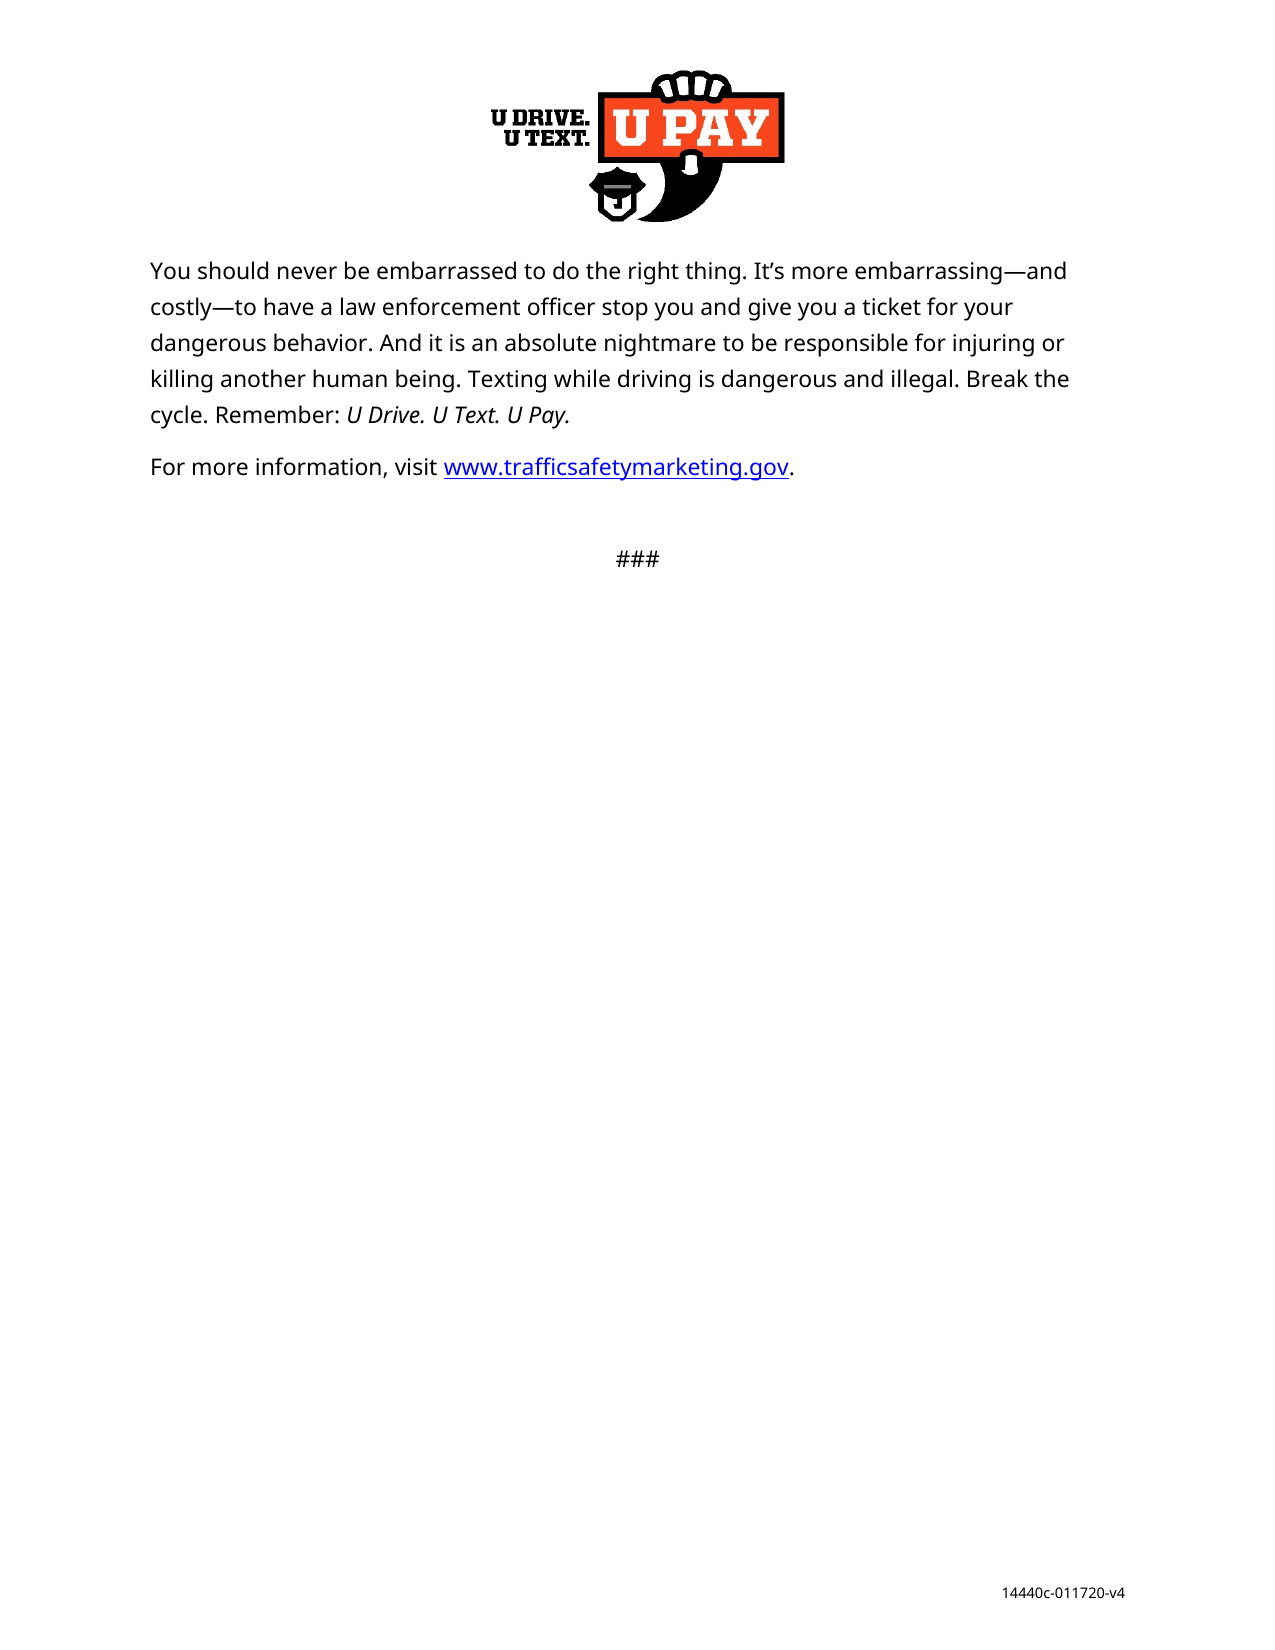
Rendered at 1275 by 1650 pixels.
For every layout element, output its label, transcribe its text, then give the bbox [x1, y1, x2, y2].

text You should never be embarrassed to do the right thing. It’s more embarrassing—and costly—to have a law enforcement officer stop you and give you a ticket for your dangerous behavior. And it is an absolute nightmare to be responsible for injuring or killing another human being. Texting while driving is dangerous and illegal. Break the cycle. Remember: U Drive. U Text. U Pay. [150, 255, 1125, 430]
text For more information, visit www.trafficsafetymarketing.gov. [150, 451, 1125, 483]
picture [473, 60, 802, 233]
text ### [150, 543, 1125, 574]
